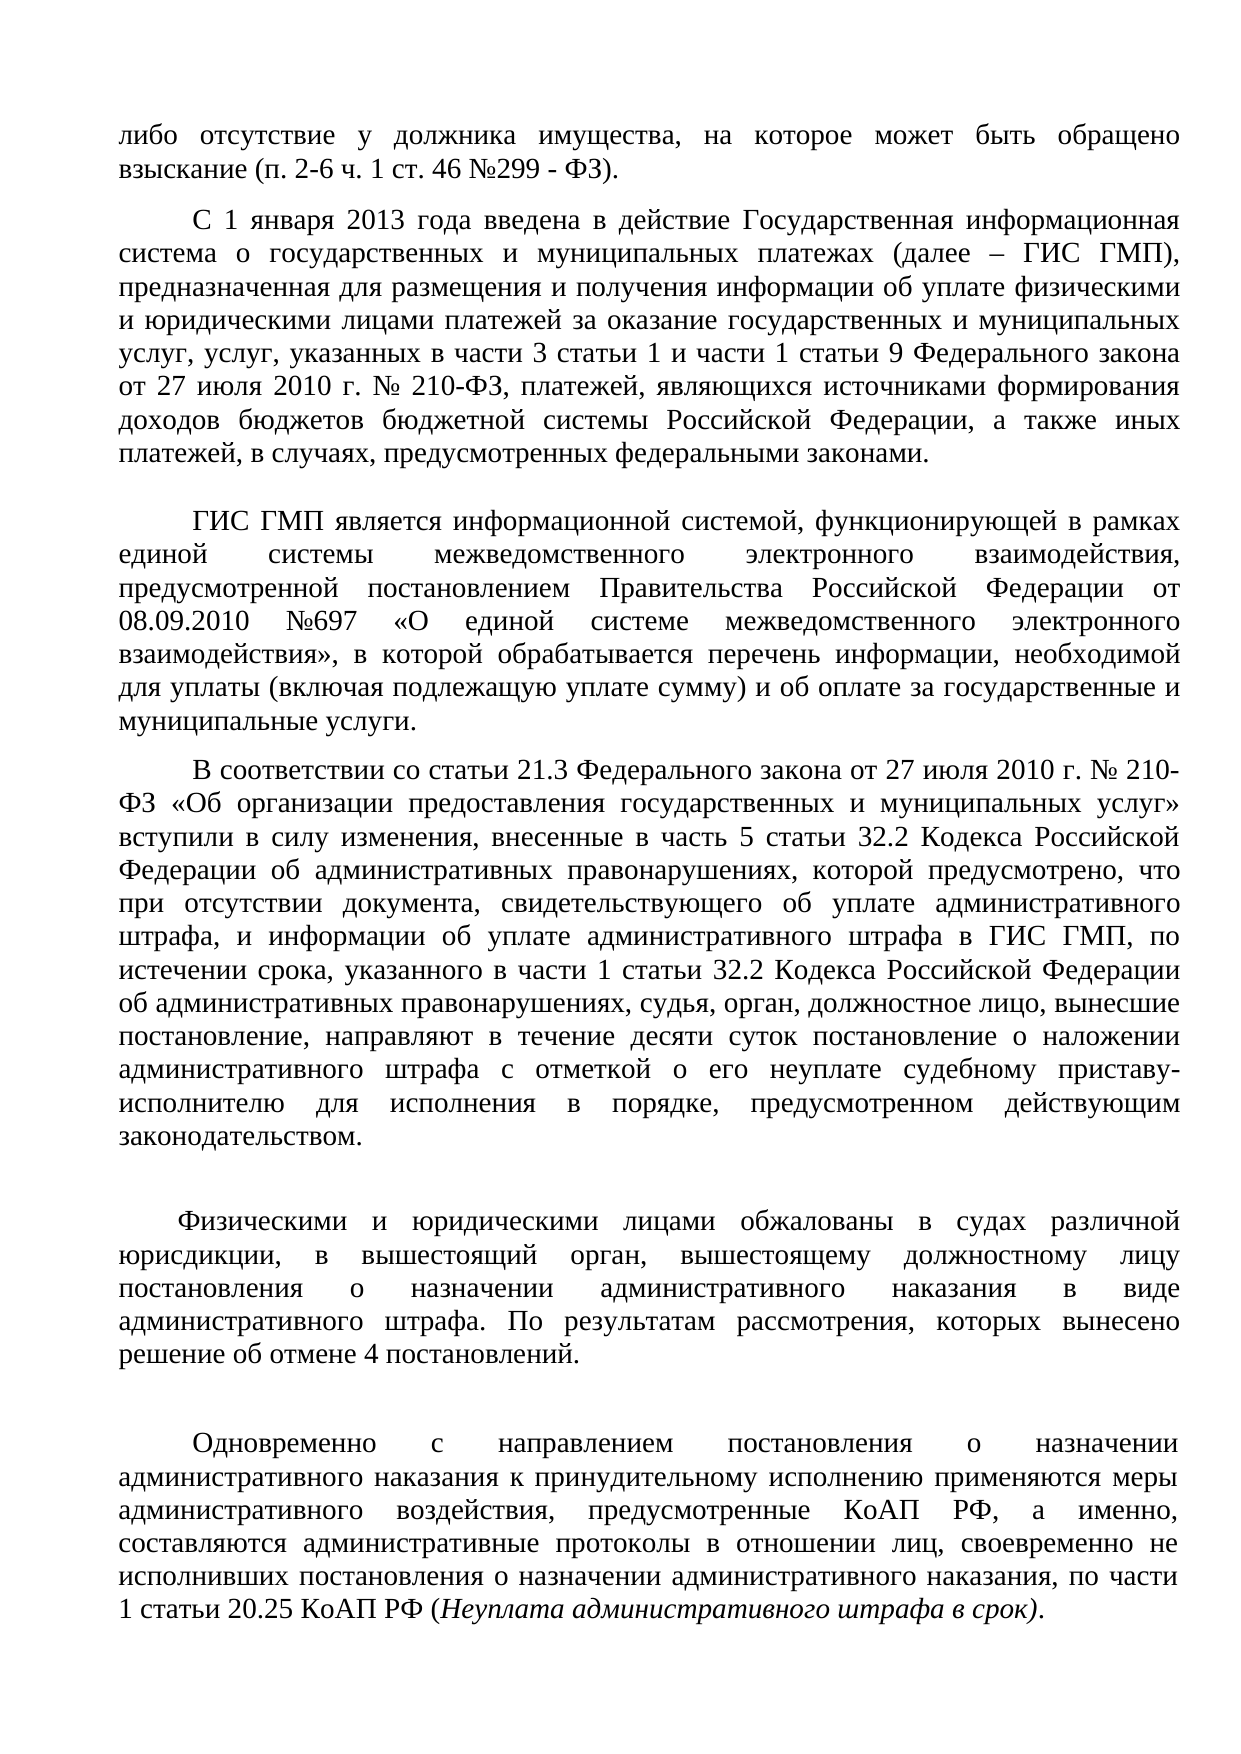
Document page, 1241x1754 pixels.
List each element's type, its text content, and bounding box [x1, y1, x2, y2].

text ГИС ГМП является информационной системой, функционирующей в рамках единой системы межведомственного электронного взаимодействия, предусмотренной постановлением Правительства Российской Федерации от 08.09.2010 №697 «О единой системе межведомственного электронного взаимодействия», в которой обрабатывается перечень информации, необходимой для уплаты (включая подлежащую уплате сумму) и об оплате за государственные и муниципальные услуги. [118, 504, 1181, 736]
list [118, 118, 1181, 184]
text С 1 января 2013 года введена в действие Государственная информационная система о государственных и муниципальных платежах (далее – ГИС ГМП), предназначенная для размещения и получения информации об уплате физическими и юридическими лицами платежей за оказание государственных и муниципальных услуг, услуг, указанных в части 3 статьи 1 и части 1 статьи 9 Федерального закона от 27 июля 2010 г. № 210-ФЗ, платежей, являющихся источниками формирования доходов бюджетов бюджетной системы Российской Федерации, а также иных платежей, в случаях, предусмотренных федеральными законами. [118, 203, 1181, 468]
text В соответствии со статьи 21.3 Федерального закона от 27 июля 2010 г. № 210-ФЗ «Об организации предоставления государственных и муниципальных услуг» вступили в силу изменения, внесенные в часть 5 статьи 32.2 Кодекса Российской Федерации об административных правонарушениях, которой предусмотрено, что при отсутствии документа, свидетельствующего об уплате административного штрафа, и информации об уплате административного штрафа в ГИС ГМП, по истечении срока, указанного в части 1 статьи 32.2 Кодекса Российской Федерации об административных правонарушениях, судья, орган, должностное лицо, вынесшие постановление, направляют в течение десяти суток постановление о наложении административного штрафа с отметкой о его неуплате судебному приставу-исполнителю для исполнения в порядке, предусмотренном действующим законодательством. [118, 753, 1181, 1151]
text Физическими и юридическими лицами обжалованы в судах различной юрисдикции, в вышестоящий орган, вышестоящему должностному лицу постановления о назначении административного наказания в виде административного штрафа. По результатам рассмотрения, которых вынесено решение об отмене 4 постановлений. [118, 1204, 1181, 1370]
text Одновременно с направлением постановления о назначении административного наказания к принудительному исполнению применяются меры административного воздействия, предусмотренные КоАП РФ, а именно, составляются административные протоколы в отношении лиц, своевременно не исполнивших постановления о назначении административного наказания, по части 1 статьи 20.25 КоАП РФ (Неуплата административного штрафа в срок). [118, 1426, 1179, 1625]
